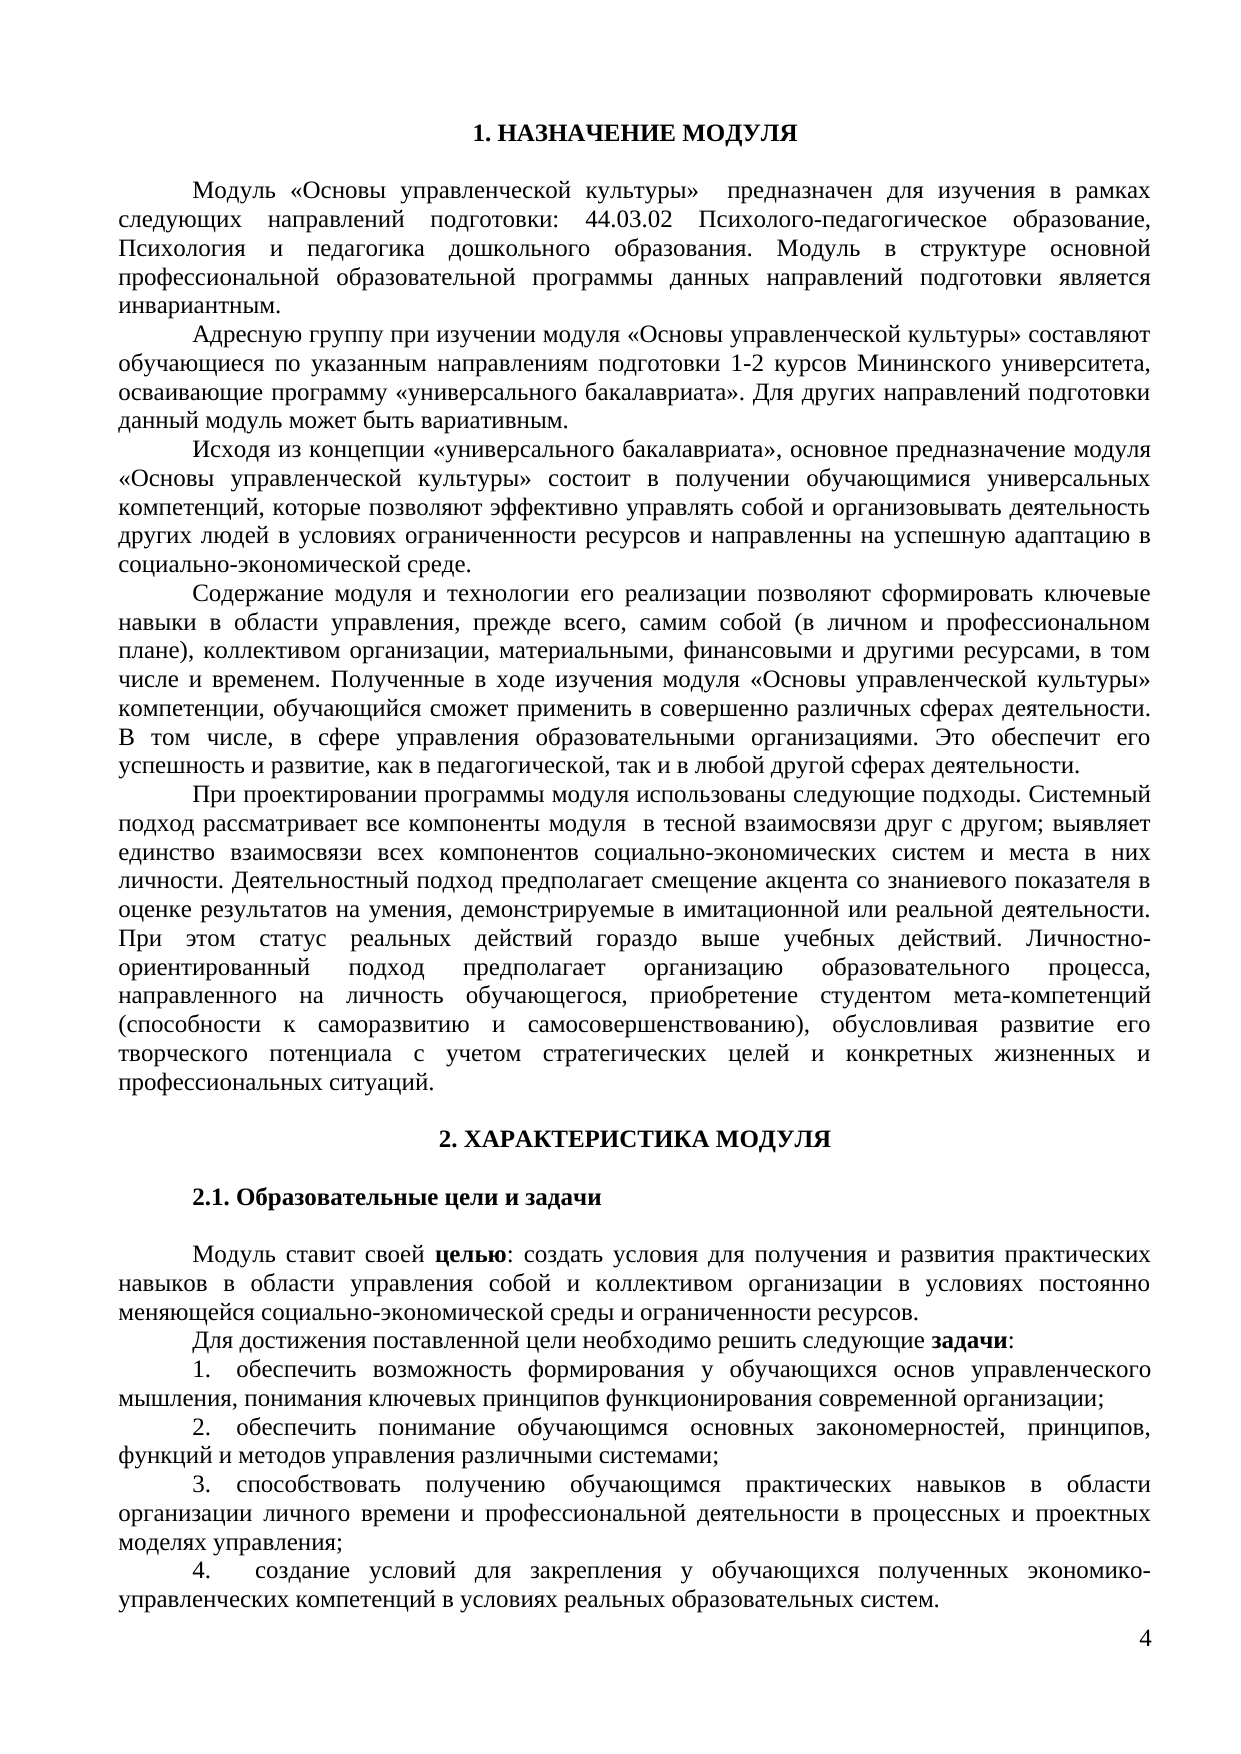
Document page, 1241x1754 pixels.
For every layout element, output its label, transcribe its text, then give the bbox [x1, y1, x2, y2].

list обеспечить возможность формирования у обучающихся основ управленческого мышления, понимания ключевых принципов функционирования современной организации; [118, 1354, 1152, 1412]
subtitle 1. НАЗНАЧЕНИЕ МОДУЛЯ [118, 118, 1152, 147]
text Исходя из концепции «универсального бакалавриата», основное предназначение модуля «Основы управленческой культуры» состоит в получении обучающимися универсальных компетенций, которые позволяют эффективно управлять собой и организовывать деятельность других людей в условиях ограниченности ресурсов и направленны на успешную адаптацию в социально-экономической среде. [118, 434, 1152, 578]
list обеспечить понимание обучающимся основных закономерностей, принципов, функций и методов управления различными системами; [118, 1412, 1152, 1469]
text Модуль «Основы управленческой культуры» предназначен для изучения в рамках следующих направлений подготовки: 44.03.02 Психолого-педагогическое образование, Психология и педагогика дошкольного образования. Модуль в структуре основной профессиональной образовательной программы данных направлений подготовки является инвариантным. [118, 176, 1152, 319]
text Содержание модуля и технологии его реализации позволяют сформировать ключевые навыки в области управления, прежде всего, самим собой (в личном и профессиональном плане), коллективом организации, материальными, финансовыми и другими ресурсами, в том числе и временем. Полученные в ходе изучения модуля «Основы управленческой культуры» компетенции, обучающийся сможет применить в совершенно различных сферах деятельности. В том числе, в сфере управления образовательными организациями. Это обеспечит его успешность и развитие, как в педагогической, так и в любой другой сферах деятельности. [118, 578, 1152, 779]
subtitle 2. ХАРАКТЕРИСТИКА МОДУЛЯ [118, 1124, 1152, 1153]
text При проектировании программы модуля использованы следующие подходы. Системный подход рассматривает все компоненты модуля в тесной взаимосвязи друг с другом; выявляет единство взаимосвязи всех компонентов социально-экономических систем и места в них личности. Деятельностный подход предполагает смещение акцента со знаниевого показателя в оценке результатов на умения, демонстрируемые в имитационной или реальной деятельности. При этом статус реальных действий гораздо выше учебных действий. Личностно-ориентированный подход предполагает организацию образовательного процесса, направленного на личность обучающегося, приобретение студентом мета-компетенций (способности к саморазвитию и самосовершенствованию), обусловливая развитие его творческого потенциала с учетом стратегических целей и конкретных жизненных и профессиональных ситуаций. [118, 779, 1152, 1096]
text Модуль ставит своей целью: создать условия для получения и развития практических навыков в области управления собой и коллективом организации в условиях постоянно меняющейся социально-экономической среды и ограниченности ресурсов. [118, 1239, 1152, 1326]
text Адресную группу при изучении модуля «Основы управленческой культуры» составляют обучающиеся по указанным направлениям подготовки 1-2 курсов Мининского университета, осваивающие программу «универсального бакалавриата». Для других направлений подготовки данный модуль может быть вариативным. [118, 319, 1152, 434]
list создание условий для закрепления у обучающихся полученных экономико-управленческих компетенций в условиях реальных образовательных систем. [118, 1556, 1152, 1613]
text 2.1. Образовательные цели и задачи [118, 1182, 1152, 1211]
list способствовать получению обучающимся практических навыков в области организации личного времени и профессиональной деятельности в процессных и проектных моделях управления; [118, 1469, 1152, 1556]
text Для достижения поставленной цели необходимо решить следующие задачи: [118, 1326, 1152, 1354]
